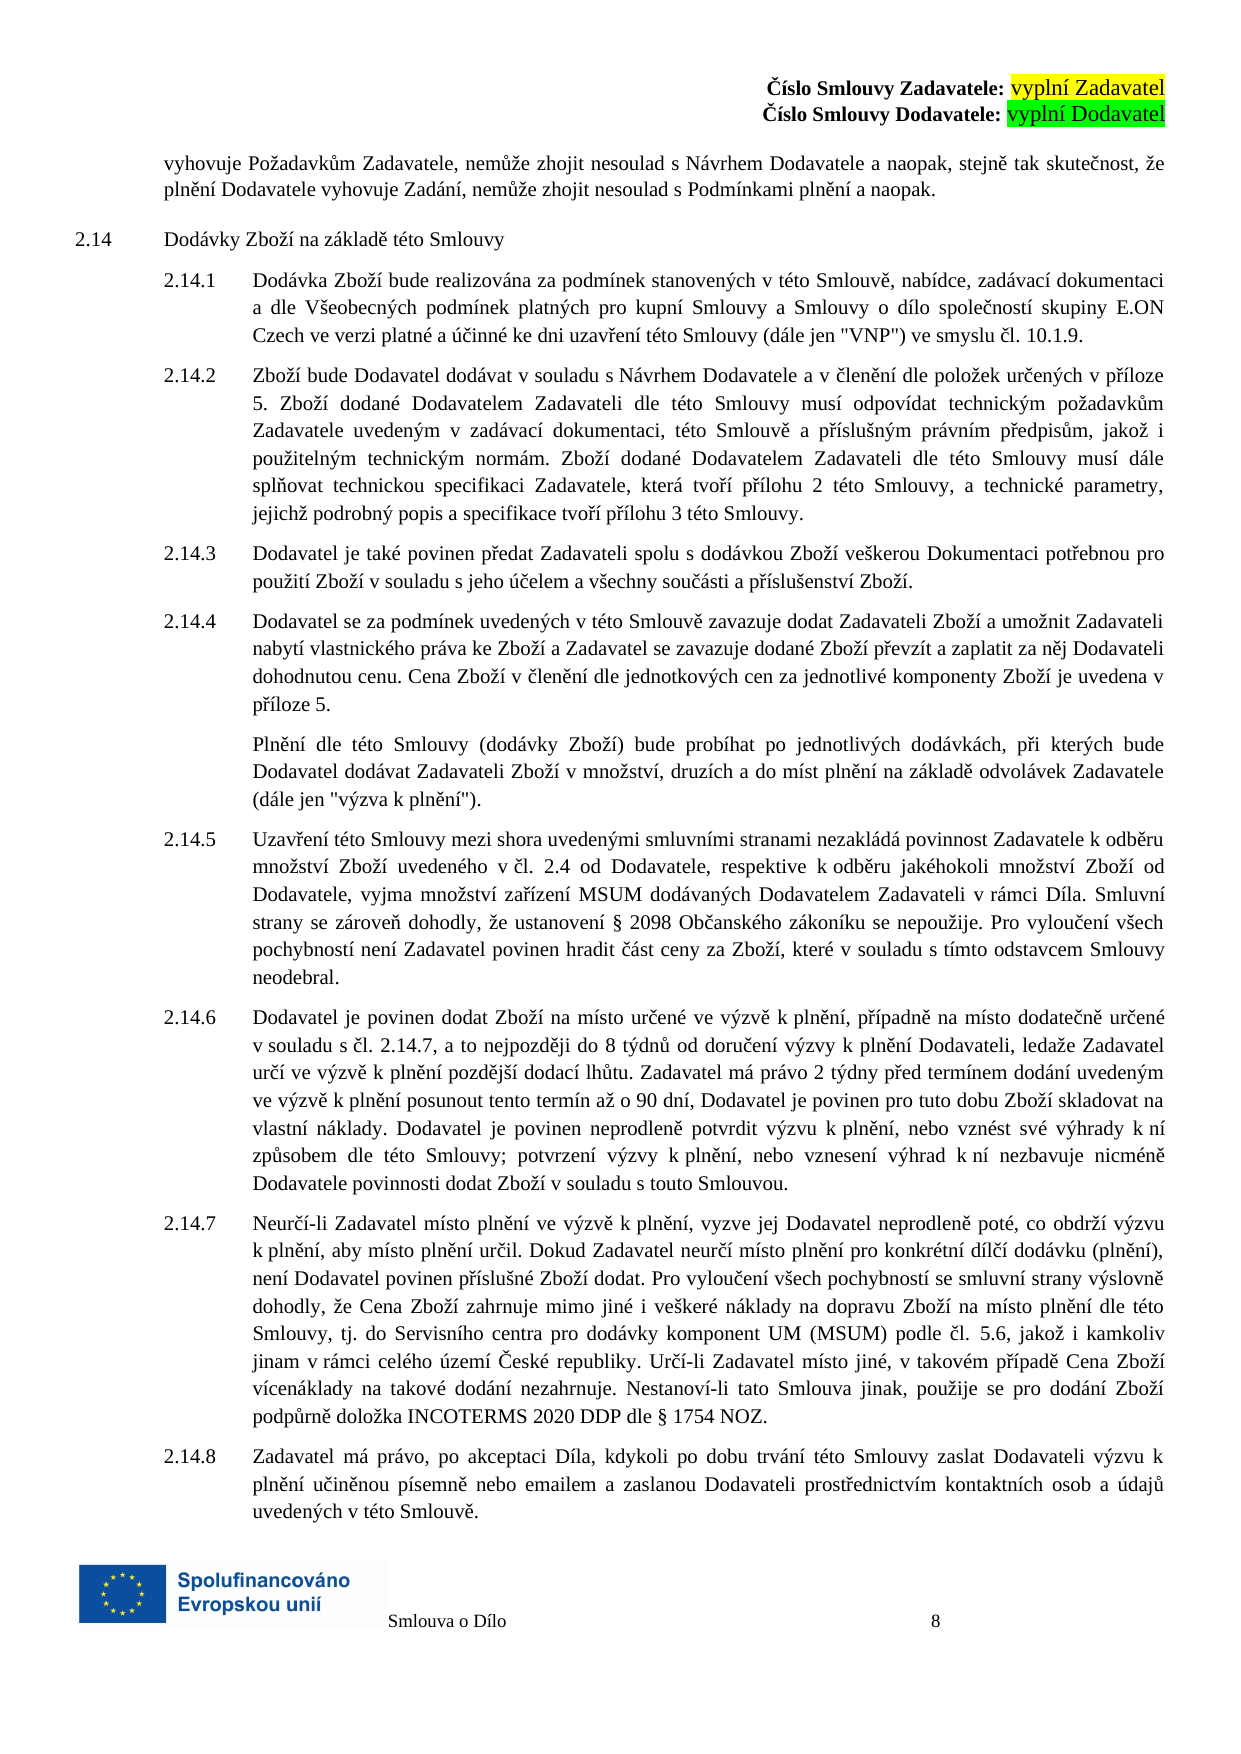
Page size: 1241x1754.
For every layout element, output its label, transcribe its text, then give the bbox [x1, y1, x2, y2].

picture [75, 1561, 388, 1627]
text Dodávka Zboží bude realizována za podmínek stanovených v této Smlouvě, nabídce, zadávací dokumentaci a dle Všeobecných podmínek platných pro kupní Smlouvy a Smlouvy o dílo společností skupiny E.ON Czech ve verzi platné a účinné ke dni uzavření této Smlouvy (dále jen "VNP") ve smyslu čl. 10.1.9. [164, 267, 1165, 347]
text Dodavatel se za podmínek uvedených v této Smlouvě zavazuje dodat Zadavateli Zboží a umožnit Zadavateli nabytí vlastnického práva ke Zboží a Zadavatel se zavazuje dodané Zboží převzít a zaplatit za něj Dodavateli dohodnutou cenu. Cena Zboží v členění dle jednotkových cen za jednotlivé komponenty Zboží je uvedena v příloze 5. [164, 609, 1165, 716]
text Zadavatel má právo, po akceptaci Díla, kdykoli po dobu trvání této Smlouvy zaslat Dodavateli výzvu k plnění učiněnou písemně nebo emailem a zaslanou Dodavateli prostřednictvím kontaktních osob a údajů uvedených v této Smlouvě. [164, 1444, 1165, 1523]
text Dodávky Zboží na základě této Smlouvy [75, 227, 1165, 251]
text Dodavatel je také povinen předat Zadavateli spolu s dodávkou Zboží veškerou Dokumentaci potřebnou pro použití Zboží v souladu s jeho účelem a všechny součásti a příslušenství Zboží. [164, 541, 1165, 593]
text Dodavatel je povinen dodat Zboží na místo určené ve výzvě k plnění, případně na místo dodatečně určené v souladu s čl. 2.14.7, a to nejpozději do 8 týdnů od doručení výzvy k plnění Dodavateli, ledaže Zadavatel určí ve výzvě k plnění pozdější dodací lhůtu. Zadavatel má právo 2 týdny před termínem dodání uvedeným ve výzvě k plnění posunout tento termín až o 90 dní, Dodavatel je povinen pro tuto dobu Zboží skladovat na vlastní náklady. Dodavatel je povinen neprodleně potvrdit výzvu k plnění, nebo vznést své výhrady k ní způsobem dle této Smlouvy; potvrzení výzvy k plnění, nebo vznesení výhrad k ní nezbavuje nicméně Dodavatele povinnosti dodat Zboží v souladu s touto Smlouvou. [164, 1005, 1165, 1195]
text Neurčí-li Zadavatel místo plnění ve výzvě k plnění, vyzve jej Dodavatel neprodleně poté, co obdrží výzvu k plnění, aby místo plnění určil. Dokud Zadavatel neurčí místo plnění pro konkrétní dílčí dodávku (plnění), není Dodavatel povinen příslušné Zboží dodat. Pro vyloučení všech pochybností se smluvní strany výslovně dohodly, že Cena Zboží zahrnuje mimo jiné i veškeré náklady na dopravu Zboží na místo plnění dle této Smlouvy, tj. do Servisního centra pro dodávky komponent UM (MSUM) podle čl. 5.6, jakož i kamkoliv jinam v rámci celého území České republiky. Určí-li Zadavatel místo jiné, v takovém případě Cena Zboží vícenáklady na takové dodání nezahrnuje. Nestanoví-li tato Smlouva jinak, použije se pro dodání Zboží podpůrně doložka INCOTERMS 2020 DDP dle § 1754 NOZ. [164, 1211, 1165, 1428]
text Uzavření této Smlouvy mezi shora uvedenými smluvními stranami nezakládá povinnost Zadavatele k odběru množství Zboží uvedeného v čl. 2.4 od Dodavatele, respektive k odběru jakéhokoli množství Zboží od Dodavatele, vyjma množství zařízení MSUM dodávaných Dodavatelem Zadavateli v rámci Díla. Smluvní strany se zároveň dohodly, že ustanovení § 2098 Občanského zákoníku se nepoužije. Pro vyloučení všech pochybností není Zadavatel povinen hradit část ceny za Zboží, které v souladu s tímto odstavcem Smlouvy neodebral. [164, 827, 1165, 989]
text Zboží bude Dodavatel dodávat v souladu s Návrhem Dodavatele a v členění dle položek určených v příloze 5. Zboží dodané Dodavatelem Zadavateli dle této Smlouvy musí odpovídat technickým požadavkům Zadavatele uvedeným v zadávací dokumentaci, této Smlouvě a příslušným právním předpisům, jakož i použitelným technickým normám. Zboží dodané Dodavatelem Zadavateli dle této Smlouvy musí dále splňovat technickou specifikaci Zadavatele, která tvoří přílohu 2 této Smlouvy, a technické parametry, jejichž podrobný popis a specifikace tvoří přílohu 3 této Smlouvy. [164, 363, 1165, 525]
list Plnění dle této Smlouvy (dodávky Zboží) bude probíhat po jednotlivých dodávkách, při kterých bude Dodavatel dodávat Zadavateli Zboží v množství, druzích a do míst plnění na základě odvolávek Zadavatele (dále jen "výzva k plnění"). [252, 732, 1165, 811]
